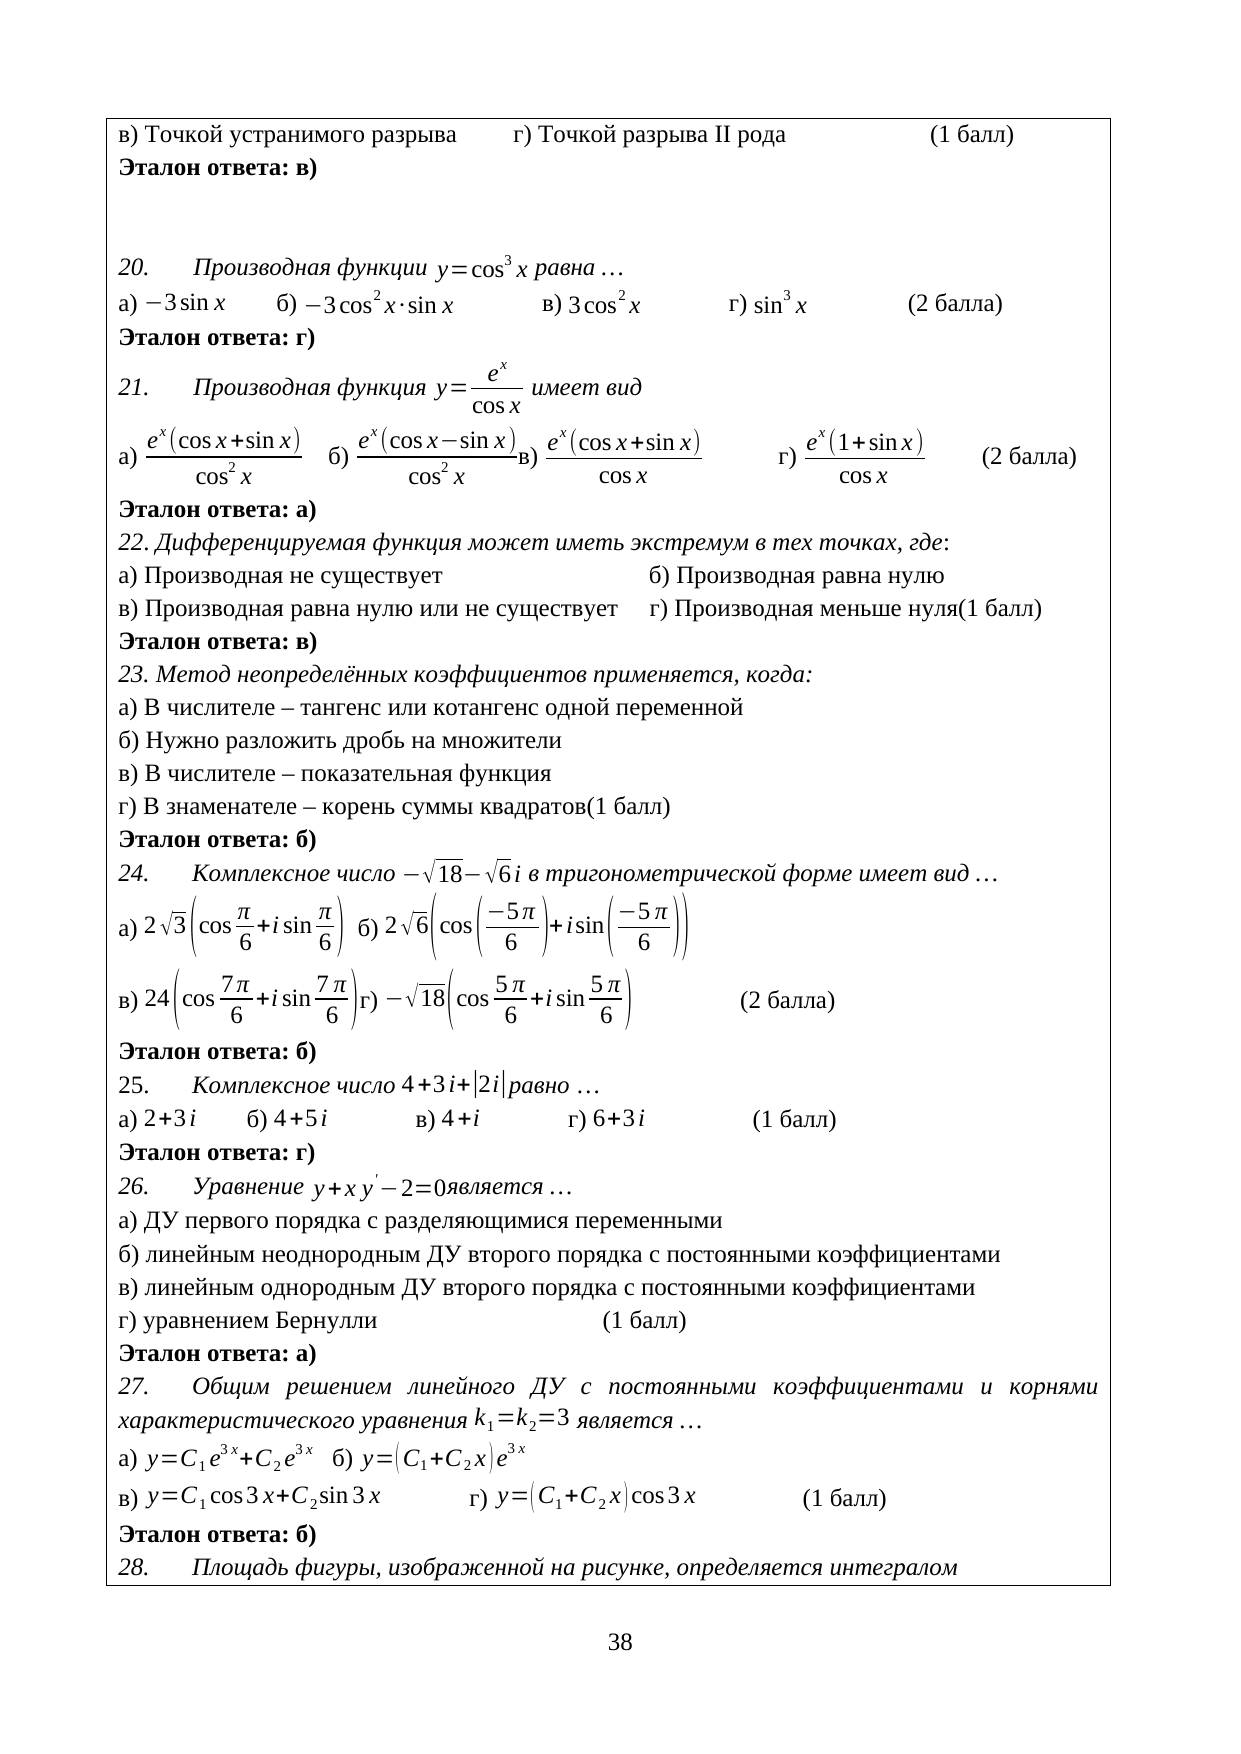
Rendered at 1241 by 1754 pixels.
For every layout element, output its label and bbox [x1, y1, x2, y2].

table_cell [107, 119, 1110, 1585]
